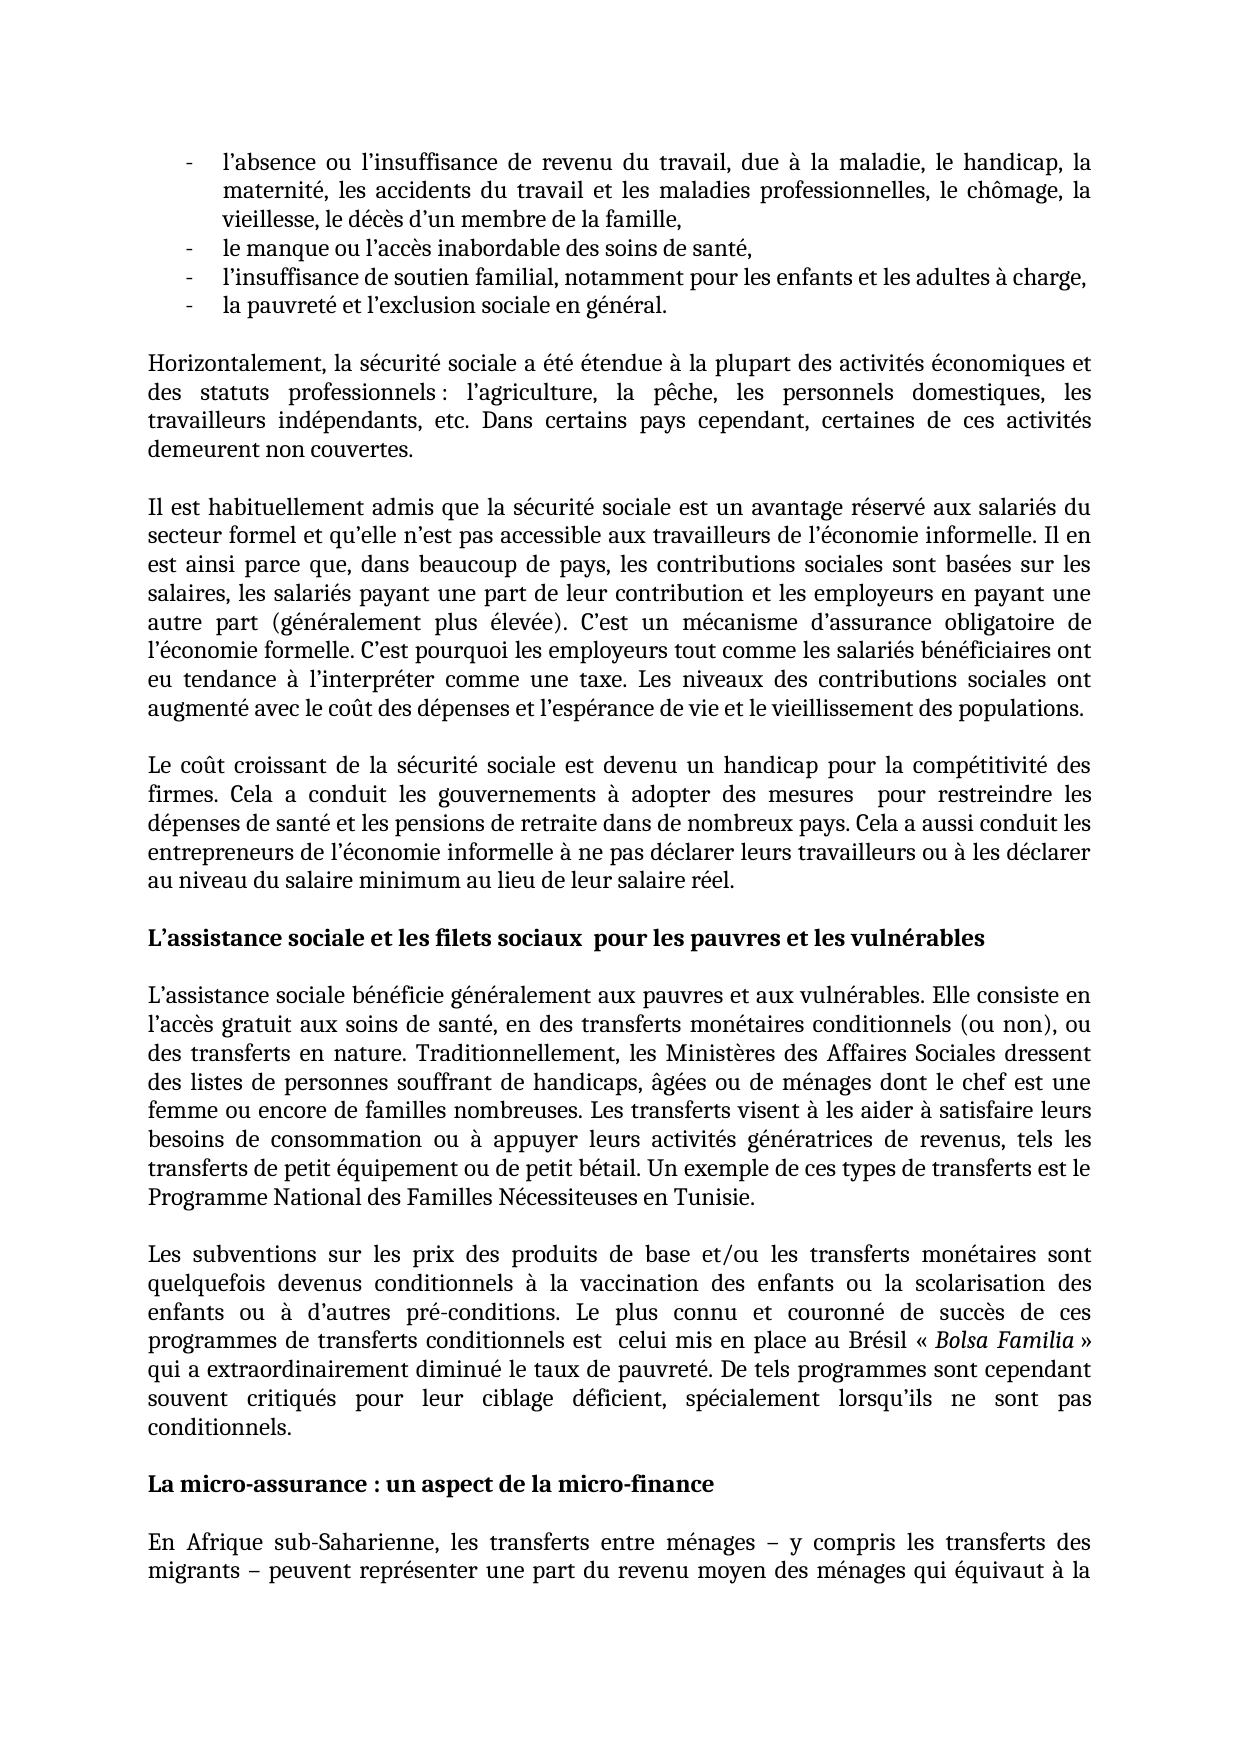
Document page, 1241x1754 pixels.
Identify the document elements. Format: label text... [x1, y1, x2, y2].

list l’absence ou l’insuffisance de revenu du travail, due à la maladie, le handicap, la maternité, les accidents du travail et les maladies professionnelles, le chômage, la vieillesse, le décès d’un membre de la famille, [185, 148, 1093, 234]
text L’assistance sociale bénéficie généralement aux pauvres et aux vulnérables. Elle consiste en l’accès gratuit aux soins de santé, en des transferts monétaires conditionnels (ou non), ou des transferts en nature. Traditionnellement, les Ministères des Affaires Sociales dressent des listes de personnes souffrant de handicaps, âgées ou de ménages dont le chef est une femme ou encore de familles nombreuses. Les transferts visent à les aider à satisfaire leurs besoins de consommation ou à appuyer leurs activités génératrices de revenus, tels les transferts de petit équipement ou de petit bétail. Un exemple de ces types de transferts est le Programme National des Familles Nécessiteuses en Tunisie. [148, 981, 1093, 1211]
text Le coût croissant de la sécurité sociale est devenu un handicap pour la compétitivité des firmes. Cela a conduit les gouvernements à adopter des mesures pour restreindre les dépenses de santé et les pensions de retraite dans de nombreux pays. Cela a aussi conduit les entrepreneurs de l’économie informelle à ne pas déclarer leurs travailleurs ou à les déclarer au niveau du salaire minimum au lieu de leur salaire réel. [148, 751, 1093, 895]
text Il est habituellement admis que la sécurité sociale est un avantage réservé aux salariés du secteur formel et qu’elle n’est pas accessible aux travailleurs de l’économie informelle. Il en est ainsi parce que, dans beaucoup de pays, les contributions sociales sont basées sur les salaires, les salariés payant une part de leur contribution et les employeurs en payant une autre part (généralement plus élevée). C’est un mécanisme d’assurance obligatoire de l’économie formelle. C’est pourquoi les employeurs tout comme les salariés bénéficiaires ont eu tendance à l’interpréter comme une taxe. Les niveaux des contributions sociales ont augmenté avec le coût des dépenses et l’espérance de vie et le vieillissement des populations. [148, 493, 1093, 723]
list l’insuffisance de soutien familial, notamment pour les enfants et les adultes à charge, [185, 263, 1093, 291]
list le manque ou l’accès inabordable des soins de santé, [185, 234, 1093, 263]
text L’assistance sociale et les filets sociaux pour les pauvres et les vulnérables [148, 924, 1093, 953]
text La micro-assurance : un aspect de la micro-finance [148, 1470, 1093, 1499]
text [148, 1528, 1093, 1585]
list la pauvreté et l’exclusion sociale en général. [185, 291, 1093, 320]
text Les subventions sur les prix des produits de base et/ou les transferts monétaires sont quelquefois devenus conditionnels à la vaccination des enfants ou la scolarisation des enfants ou à d’autres pré-conditions. Le plus connu et couronné de succès de ces programmes de transferts conditionnels est celui mis en place au Brésil « Bolsa Familia » qui a extraordinairement diminué le taux de pauvreté. De tels programmes sont cependant souvent critiqués pour leur ciblage déficient, spécialement lorsqu’ils ne sont pas conditionnels. [148, 1240, 1093, 1441]
text Horizontalement, la sécurité sociale a été étendue à la plupart des activités économiques et des statuts professionnels : l’agriculture, la pêche, les personnels domestiques, les travailleurs indépendants, etc. Dans certains pays cependant, certaines de ces activités demeurent non couvertes. [148, 349, 1093, 464]
